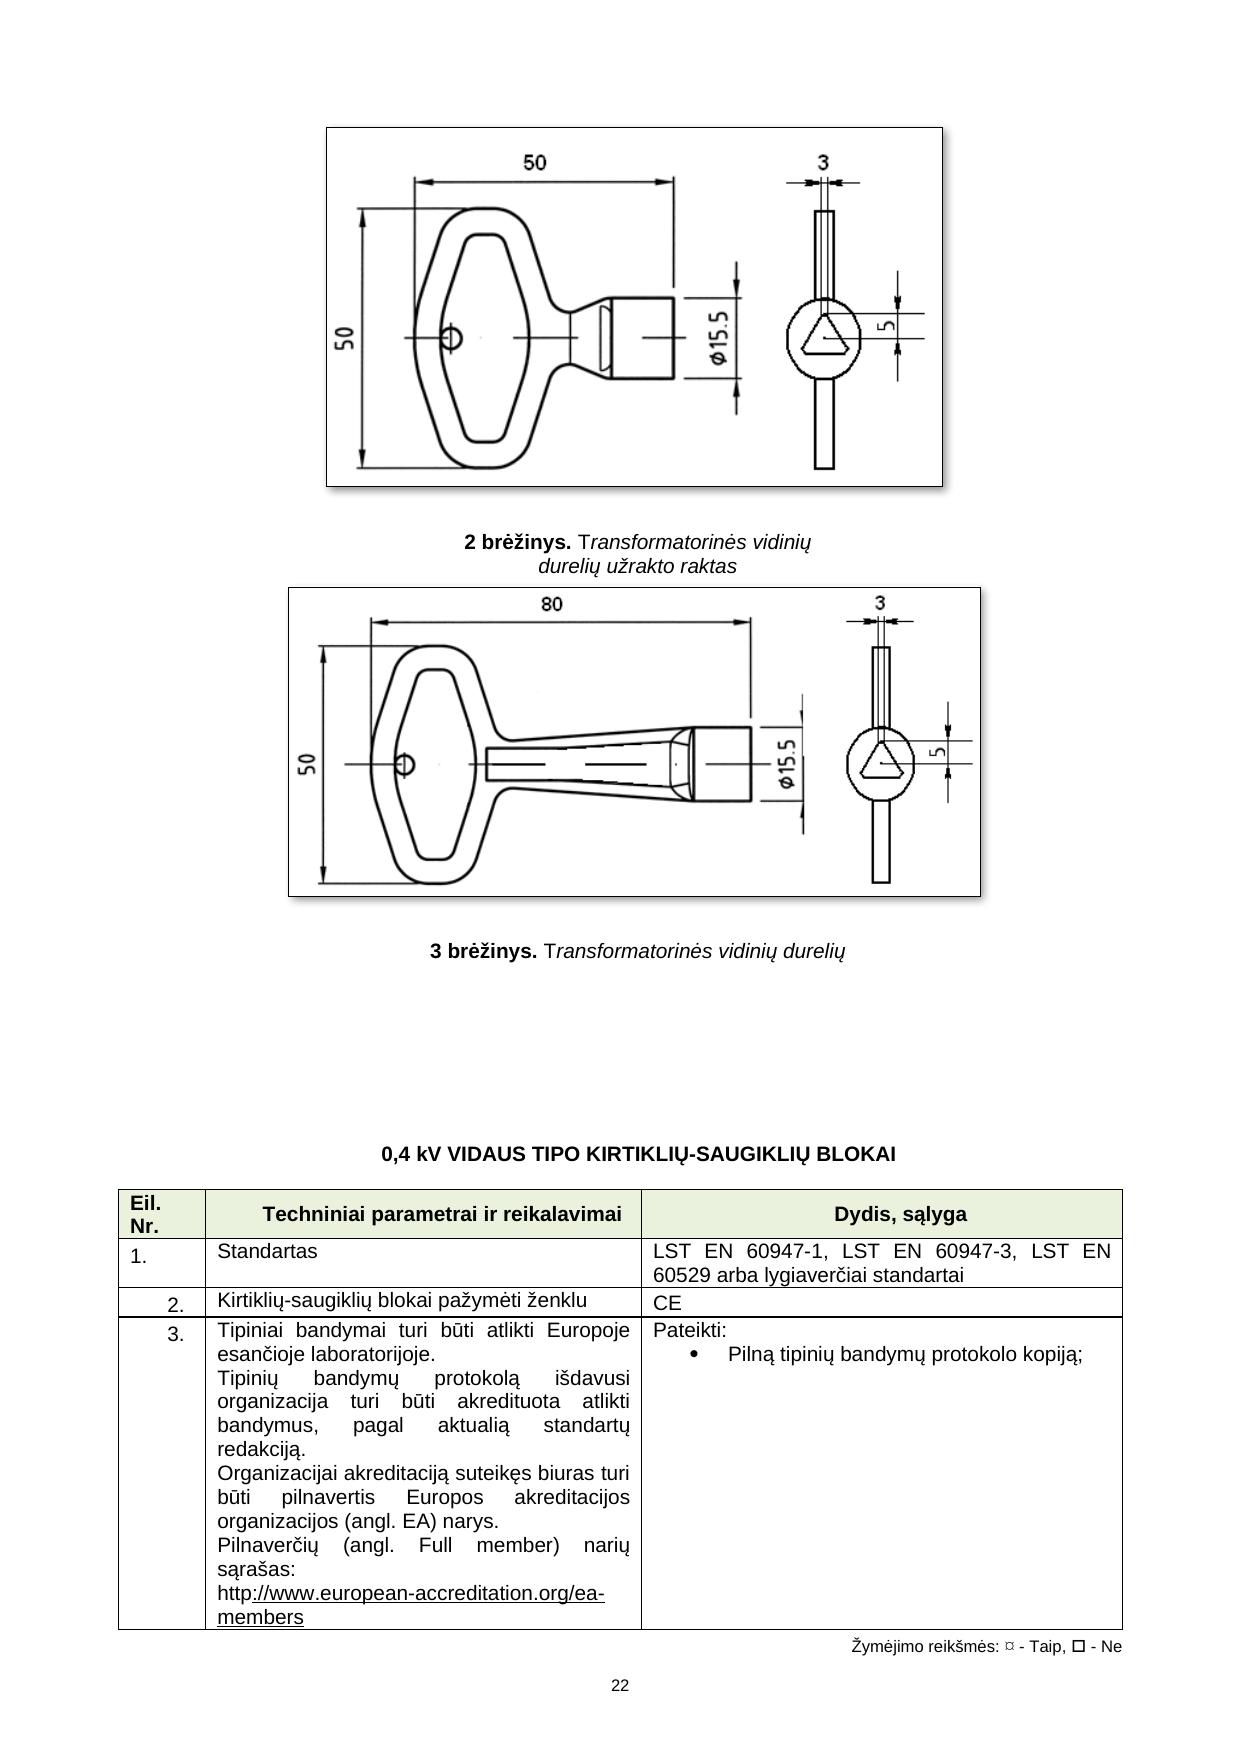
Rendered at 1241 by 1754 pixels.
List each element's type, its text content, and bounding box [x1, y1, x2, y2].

table_cell Tipiniai bandymai turi būti atlikti Europoje esančioje laboratorijoje. Tipinių bandymų protokolą išdavusi organizacija turi būti akredituota atlikti bandymus, pagal aktualią standartų redakciją. Organizacijai akreditaciją suteikęs biuras turi būti pilnavertis Europos akreditacijos organizacijos (angl. EA) narys. Pilnaverčių (angl. Full member) narių sąrašas: http://www.european-accreditation.org/ea-members [206, 1318, 641, 1629]
table_cell CE [642, 1288, 1122, 1316]
table_cell LST EN 60947-1, LST EN 60947-3, LST EN 60529 arba lygiaverčiai standartai [642, 1239, 1122, 1287]
table_cell Pateikti: Pilną tipinių bandymų protokolo kopiją; [642, 1318, 1122, 1629]
text durelių užrakto raktas [118, 554, 1122, 578]
table_cell Standartas [206, 1239, 641, 1287]
table_header Techniniai parametrai ir reikalavimai [206, 1190, 641, 1238]
text 3 brėžinys. Transformatorinės vidinių durelių [118, 939, 1122, 963]
table_cell 3. [119, 1318, 205, 1629]
table_header Eil. Nr. [119, 1190, 205, 1238]
text 0,4 kV VIDAUS TIPO KIRTIKLIŲ-SAUGIKLIŲ BLOKAI [118, 1141, 1122, 1165]
table_header Dydis, sąlyga [642, 1190, 1122, 1238]
table_cell [119, 1239, 205, 1287]
table_cell 2. [119, 1288, 205, 1316]
picture [289, 588, 980, 896]
picture [327, 128, 942, 486]
text 2 brėžinys. Transformatorinės vidinių [118, 530, 1122, 554]
table_cell Kirtiklių-saugiklių blokai pažymėti ženklu [206, 1288, 641, 1316]
